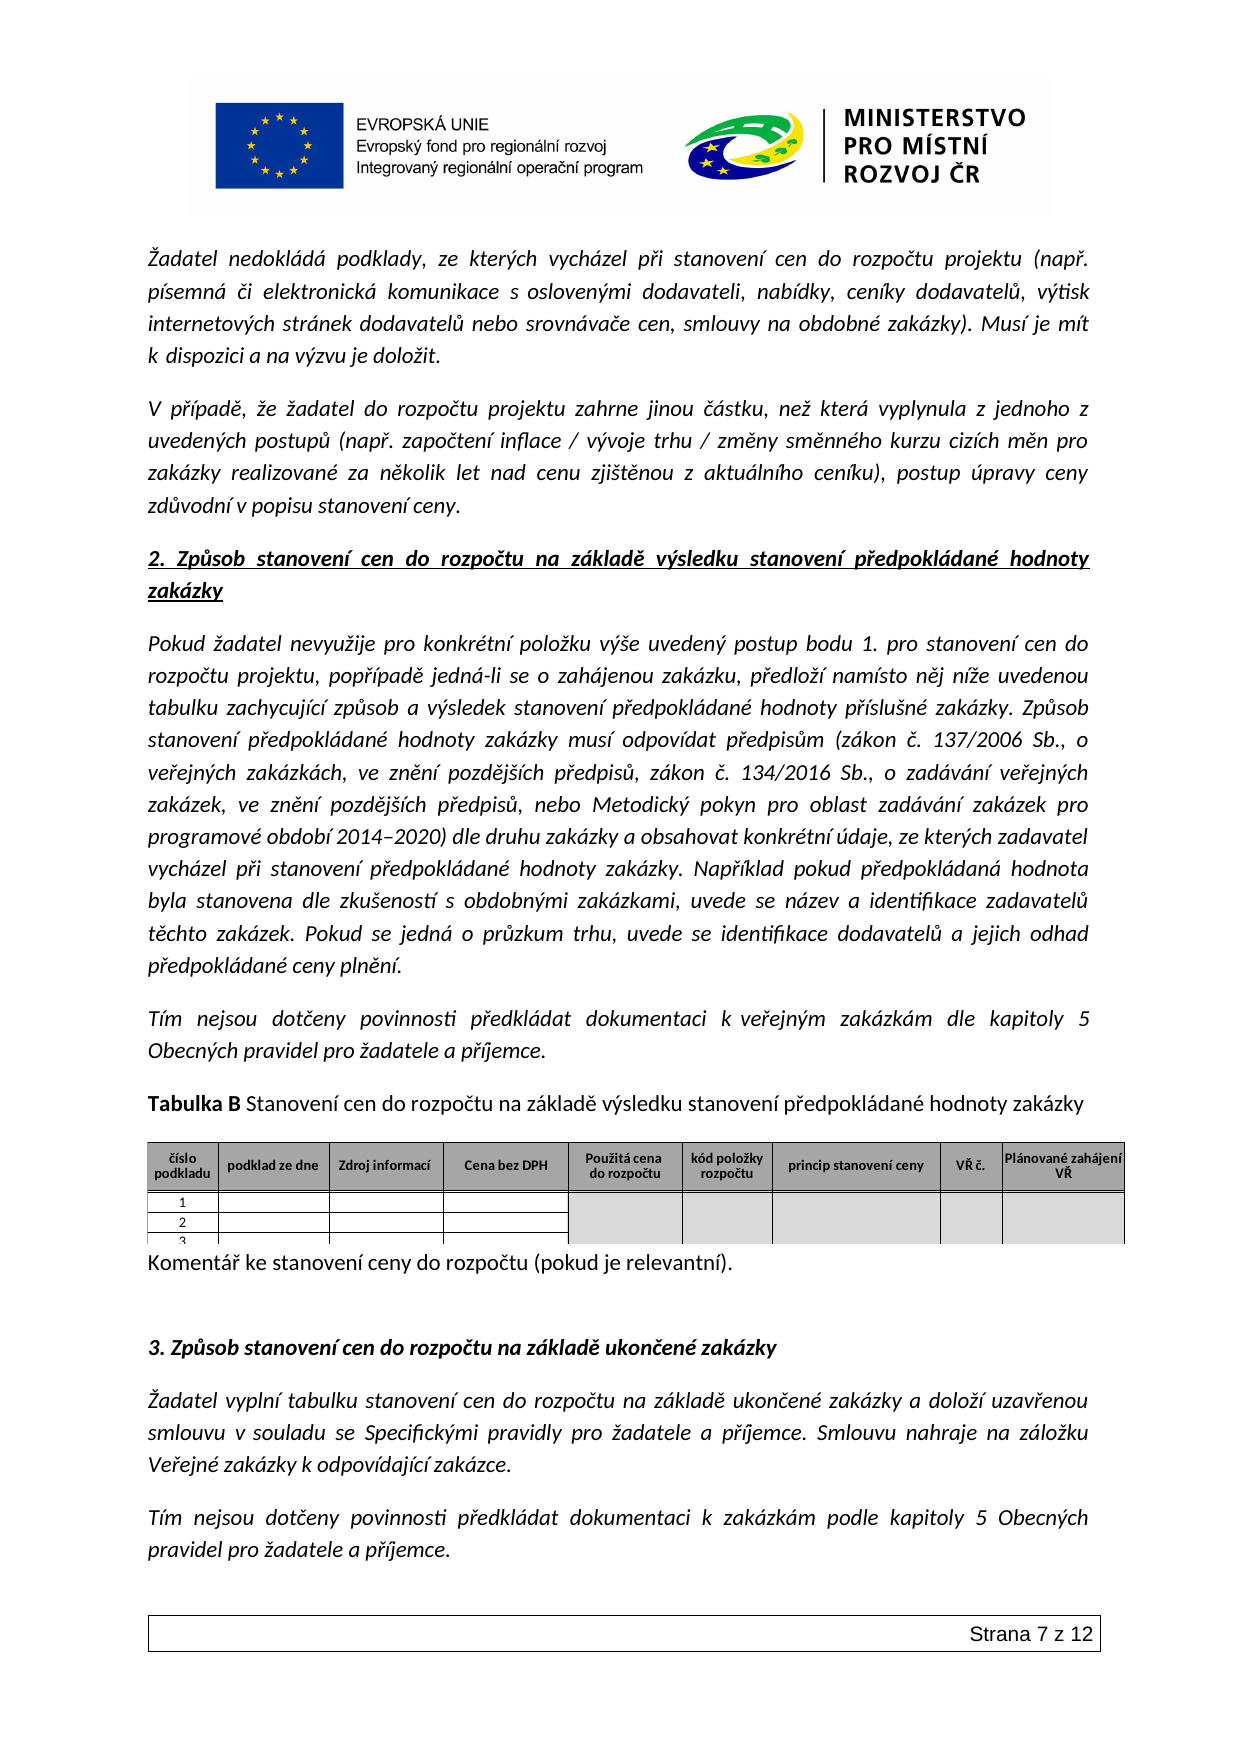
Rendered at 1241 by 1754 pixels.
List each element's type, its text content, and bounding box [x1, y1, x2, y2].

text V případě, že žadatel do rozpočtu projektu zahrne jinou částku, než která vyplynula z jednoho z uvedených postupů (např. započtení inflace / vývoje trhu / změny směnného kurzu cizích měn pro zakázky realizované za několik let nad cenu zjištěnou z aktuálního ceníku), postup úpravy ceny zdůvodní v popisu stanovení ceny. [148, 394, 1093, 519]
text 3. Způsob stanovení cen do rozpočtu na základě ukončené zakázky [148, 1333, 1093, 1361]
text Žadatel vyplní tabulku stanovení cen do rozpočtu na základě ukončené zakázky a doloží uzavřenou smlouvu v souladu se Specifickými pravidly pro žadatele a příjemce. Smlouvu nahraje na záložku Veřejné zakázky k odpovídající zakázce. [148, 1386, 1093, 1478]
list Komentář ke stanovení ceny do rozpočtu (pokud je relevantní). [148, 1248, 1093, 1276]
text Tím nejsou dotčeny povinnosti předkládat dokumentaci k zakázkám podle kapitoly 5 Obecných pravidel pro žadatele a příjemce. [148, 1503, 1093, 1564]
picture [187, 73, 1053, 217]
text Žadatel nedokládá podklady, ze kterých vycházel při stanovení cen do rozpočtu projektu (např. písemná či elektronická komunikace s oslovenými dodavateli, nabídky, ceníky dodavatelů, výtisk internetových stránek dodavatelů nebo srovnávače cen, smlouvy na obdobné zakázky). Musí je mít k dispozici a na výzvu je doložit. [148, 244, 1093, 369]
text Tím nejsou dotčeny povinnosti předkládat dokumentaci k veřejným zakázkám dle kapitoly 5 Obecných pravidel pro žadatele a příjemce. [148, 1004, 1093, 1064]
text Pokud žadatel nevyužije pro konkrétní položku výše uvedený postup bodu 1. pro stanovení cen do rozpočtu projektu, popřípadě jedná-li se o zahájenou zakázku, předloží namísto něj níže uvedenou tabulku zachycující způsob a výsledek stanovení předpokládané hodnoty příslušné zakázky. Způsob stanovení předpokládané hodnoty zakázky musí odpovídat předpisům (zákon č. 137/2006 Sb., o veřejných zakázkách, ve znění pozdějších předpisů, zákon č. 134/2016 Sb., o zadávání veřejných zakázek, ve znění pozdějších předpisů, nebo Metodický pokyn pro oblast zadávání zakázek pro programové období 2014–2020) dle druhu zakázky a obsahovat konkrétní údaje, ze kterých zadavatel vycházel při stanovení předpokládané hodnoty zakázky. Například pokud předpokládaná hodnota byla stanovena dle zkušeností s obdobnými zakázkami, uvede se název a identifikace zadavatelů těchto zakázek. Pokud se jedná o průzkum trhu, uvede se identifikace dodavatelů a jejich odhad předpokládané ceny plnění. [148, 629, 1093, 979]
text Tabulka B Stanovení cen do rozpočtu na základě výsledku stanovení předpokládané hodnoty zakázky [148, 1089, 1093, 1117]
text 2. Způsob stanovení cen do rozpočtu na základě výsledku stanovení předpokládané hodnoty zakázky [148, 544, 1093, 604]
